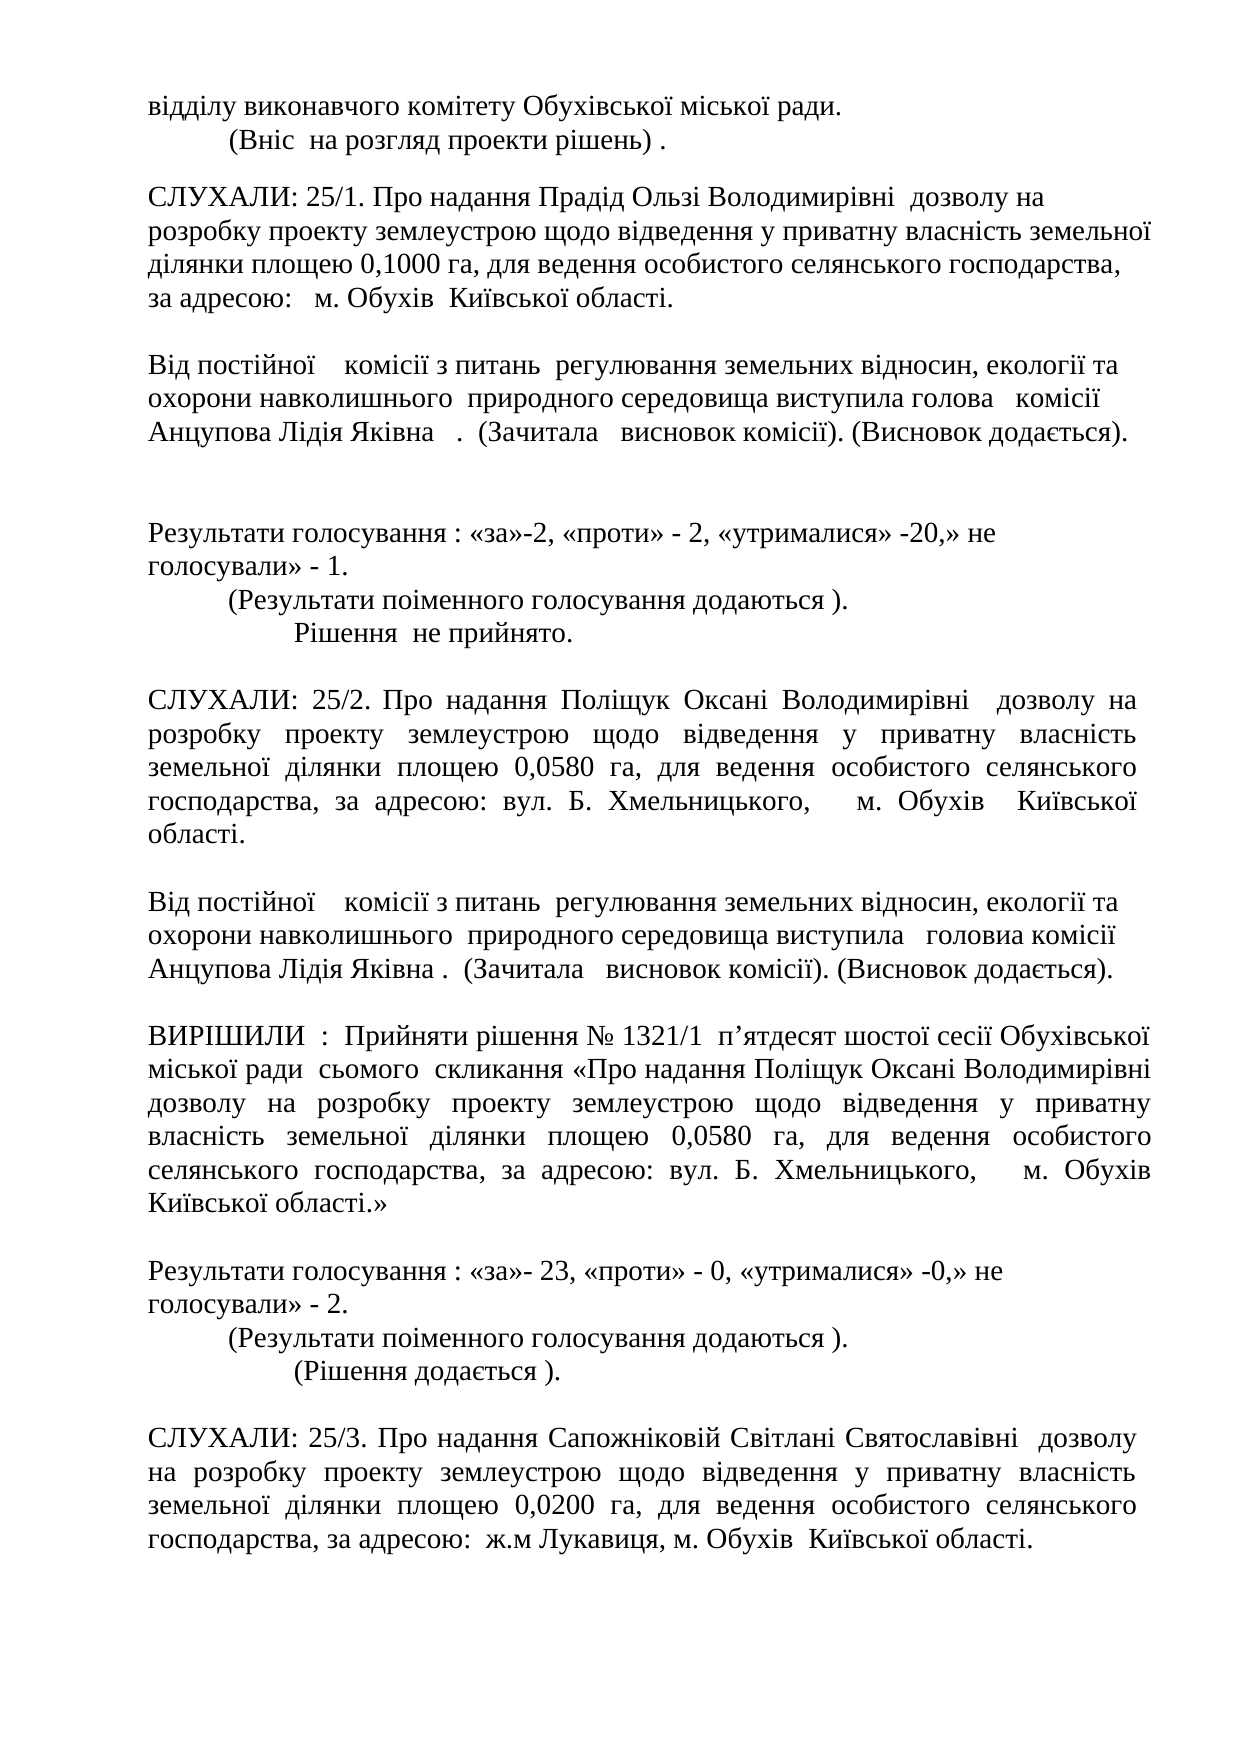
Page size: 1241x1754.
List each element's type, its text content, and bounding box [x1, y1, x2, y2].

text (Результати поіменного голосування додаються ). [148, 1320, 1152, 1353]
subtitle (Рішення додається ). [148, 1353, 1152, 1387]
text СЛУХАЛИ: 25/1. Про надання Прадід Ользі Володимирівні дозволу на розробку проекту землеустрою щодо відведення у приватну власність земельної ділянки площею 0,1000 га, для ведення особистого селянського господарства, за адресою: м. Обухів Київської області. [148, 179, 1152, 313]
subtitle Рішення не прийнято. [148, 615, 1152, 649]
text Результати голосування : «за»-2, «проти» - 2, «утрималися» -20,» не голосували» - 1. [148, 515, 1152, 582]
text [148, 88, 1152, 122]
subtitle ВИРІШИЛИ : Прийняти рішення № 1321/1 п’ятдесят шостої сесії Обухівської міської ради сьомого скликання «Про надання Поліщук Оксані Володимирівні дозволу на розробку проекту землеустрою щодо відведення у приватну власність земельної ділянки площею 0,0580 га, для ведення особистого селянського господарства, за адресою: вул. Б. Хмельницького, м. Обухів Київської області.» [148, 1018, 1152, 1219]
text (Результати поіменного голосування додаються ). [148, 582, 1152, 615]
text СЛУХАЛИ: 25/3. Про надання Сапожніковій Світлані Святославівні дозволу на розробку проекту землеустрою щодо відведення у приватну власність земельної ділянки площею 0,0200 га, для ведення особистого селянського господарства, за адресою: ж.м Лукавиця, м. Обухів Київської області. [148, 1420, 1137, 1554]
text Від постійної комісії з питань регулювання земельних відносин, екології та охорони навколишнього природного середовища виступила головиа комісії Анцупова Лідія Яківна . (Зачитала висновок комісії). (Висновок додається). [148, 884, 1152, 984]
text Від постійної комісії з питань регулювання земельних відносин, екології та охорони навколишнього природного середовища виступила голова комісії Анцупова Лідія Яківна . (Зачитала висновок комісії). (Висновок додається). [148, 347, 1152, 448]
text Результати голосування : «за»- 23, «проти» - 0, «утрималися» -0,» не голосували» - 2. [148, 1253, 1152, 1320]
text СЛУХАЛИ: 25/2. Про надання Поліщук Оксані Володимирівні дозволу на розробку проекту землеустрою щодо відведення у приватну власність земельної ділянки площею 0,0580 га, для ведення особистого селянського господарства, за адресою: вул. Б. Хмельницького, м. Обухів Київської області. [148, 682, 1137, 850]
text (Вніс на розгляд проекти рішень) . [148, 122, 1152, 156]
